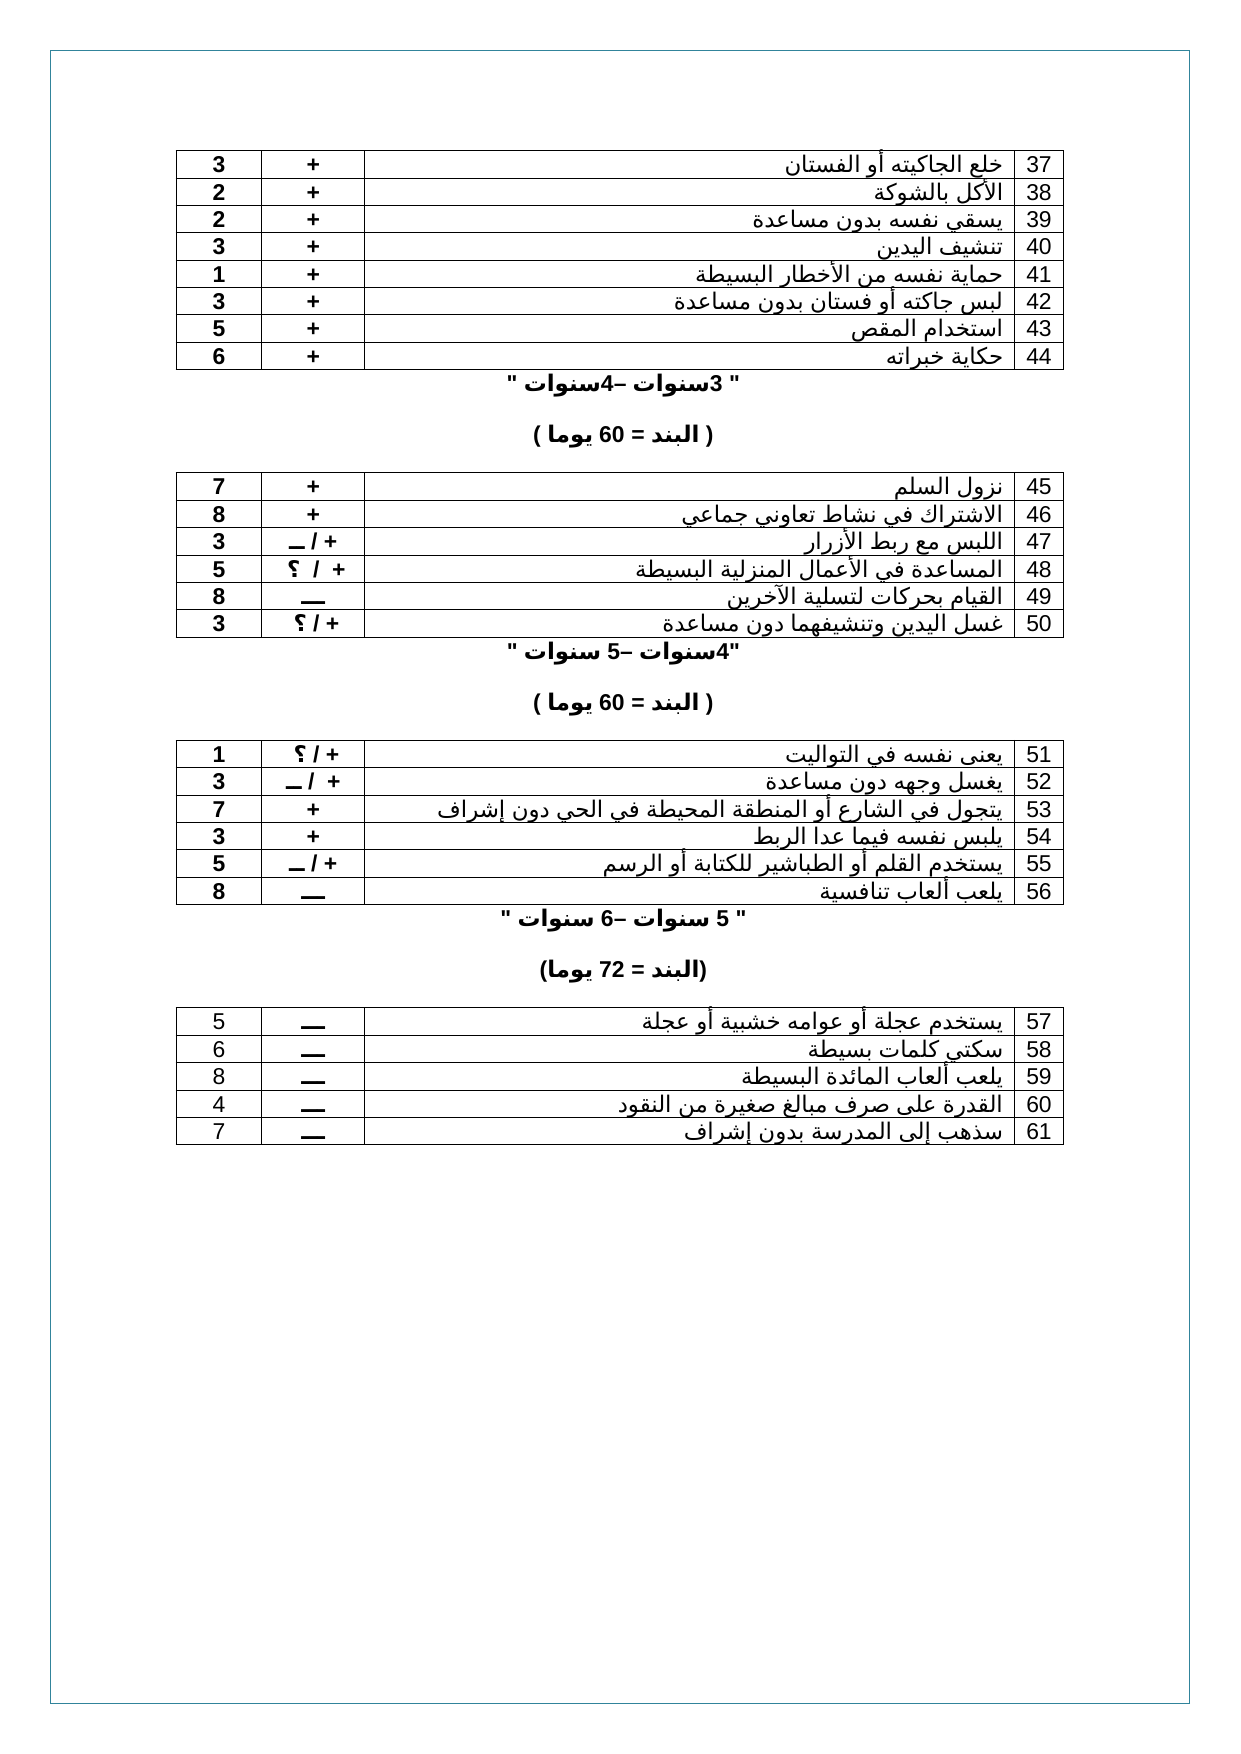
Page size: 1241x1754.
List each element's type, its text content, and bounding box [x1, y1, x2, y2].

table_cell + [262, 179, 364, 205]
table_header + / ؟ [262, 741, 364, 767]
table_cell 56 [1015, 878, 1063, 904]
table_cell + [262, 796, 364, 822]
table_cell 59 [1015, 1063, 1063, 1089]
table_header يستخدم عجلة أو عوامه خشبية أو عجلة [365, 1008, 1014, 1035]
table_cell + [262, 501, 364, 527]
table_cell 6 [177, 1036, 261, 1062]
table_cell 5 [177, 315, 261, 342]
table_cell يتجول في الشارع أو المنطقة المحيطة في الحي دون إشراف [365, 796, 1014, 822]
table_header + [262, 473, 364, 500]
table_cell 43 [1015, 315, 1063, 342]
table_cell 49 [1015, 583, 1063, 609]
table_cell الاشتراك في نشاط تعاوني جماعي [365, 501, 1014, 527]
table_cell 7 [177, 1118, 261, 1144]
table_cell 52 [1015, 768, 1063, 794]
table_cell سذهب إلى المدرسة بدون إشراف [365, 1118, 1014, 1144]
table_header يعنى نفسه في التواليت [365, 741, 1014, 767]
text "4سنوات –5 سنوات " [187, 638, 1053, 664]
table_cell 50 [1015, 610, 1063, 637]
table_cell حماية نفسه من الأخطار البسيطة [365, 261, 1014, 287]
table_cell ـــ [262, 583, 364, 609]
table_cell 3 [177, 528, 261, 554]
table_cell ـــ [262, 1118, 364, 1144]
table_cell يستخدم القلم أو الطباشير للكتابة أو الرسم [365, 850, 1014, 877]
table_header نزول السلم [365, 473, 1014, 500]
table_cell 42 [1015, 288, 1063, 314]
table_cell + / ــ [262, 850, 364, 877]
table_cell + / ؟ [262, 556, 364, 582]
table_cell 44 [1015, 343, 1063, 369]
table_header 1 [177, 741, 261, 767]
table_cell 8 [177, 1063, 261, 1089]
table_cell + / ــ [262, 768, 364, 794]
table_cell 3 [177, 768, 261, 794]
table_cell + / ؟ [262, 610, 364, 637]
table_cell يلبس نفسه فيما عدا الربط [365, 823, 1014, 849]
table_cell 58 [1015, 1036, 1063, 1062]
table_cell يسقي نفسه بدون مساعدة [365, 206, 1014, 232]
table_cell القيام بحركات لتسلية الآخرين [365, 583, 1014, 609]
table_header 7 [177, 473, 261, 500]
table_cell 3 [177, 823, 261, 849]
table_cell + [262, 343, 364, 369]
table_cell 39 [1015, 206, 1063, 232]
table_header 5 [177, 1008, 261, 1035]
table_cell يلعب ألعاب تنافسية [365, 878, 1014, 904]
text ( البند = 60 يوما ) [187, 421, 1053, 448]
table_cell يغسل وجهه دون مساعدة [365, 768, 1014, 794]
table_cell تنشيف اليدين [365, 233, 1014, 259]
table_cell 61 [1015, 1118, 1063, 1144]
table_cell غسل اليدين وتنشيفهما دون مساعدة [365, 610, 1014, 637]
table_cell لبس جاكته أو فستان بدون مساعدة [365, 288, 1014, 314]
table_cell 8 [177, 501, 261, 527]
table_cell القدرة على صرف مبالغ صغيرة من النقود [365, 1091, 1014, 1117]
table_cell + / ــ [262, 528, 364, 554]
table_cell + [262, 233, 364, 259]
table_cell الأكل بالشوكة [365, 179, 1014, 205]
table_cell 54 [1015, 823, 1063, 849]
text " 3سنوات –4سنوات " [187, 370, 1053, 397]
table_cell 3 [177, 288, 261, 314]
table_cell + [262, 288, 364, 314]
table_cell + [262, 206, 364, 232]
table_cell 2 [177, 206, 261, 232]
table_cell 40 [1015, 233, 1063, 259]
table_cell ـــ [262, 878, 364, 904]
table_cell 37 [1015, 151, 1063, 177]
table_cell 47 [1015, 528, 1063, 554]
text (البند = 72 يوما) [187, 956, 1053, 983]
text " 5 سنوات –6 سنوات " [187, 905, 1053, 932]
table_cell + [262, 151, 364, 177]
table_cell 3 [177, 151, 261, 177]
table_cell + [262, 823, 364, 849]
table_cell ـــ [262, 1036, 364, 1062]
table_cell خلع الجاكيته أو الفستان [365, 151, 1014, 177]
table_cell + [262, 261, 364, 287]
table_cell سكتي كلمات بسيطة [365, 1036, 1014, 1062]
table_cell 5 [177, 556, 261, 582]
table_cell 4 [177, 1091, 261, 1117]
table_cell + [262, 315, 364, 342]
table_cell يلعب ألعاب المائدة البسيطة [365, 1063, 1014, 1089]
table_cell حكاية خبراته [365, 343, 1014, 369]
table_cell 46 [1015, 501, 1063, 527]
table_cell 41 [1015, 261, 1063, 287]
table_header 45 [1015, 473, 1063, 500]
table_cell ـــ [262, 1091, 364, 1117]
table_cell استخدام المقص [365, 315, 1014, 342]
table_cell 1 [177, 261, 261, 287]
table_header ـــ [262, 1008, 364, 1035]
table_cell 60 [1015, 1091, 1063, 1117]
table_cell 53 [1015, 796, 1063, 822]
table_cell 6 [177, 343, 261, 369]
text ( البند = 60 يوما ) [187, 689, 1053, 715]
table_cell 48 [1015, 556, 1063, 582]
table_cell 8 [177, 878, 261, 904]
table_cell 2 [177, 179, 261, 205]
table_cell اللبس مع ربط الأزرار [365, 528, 1014, 554]
table_cell ـــ [262, 1063, 364, 1089]
table_cell 55 [1015, 850, 1063, 877]
table_cell 5 [177, 850, 261, 877]
table_header 57 [1015, 1008, 1063, 1035]
table_cell 38 [1015, 179, 1063, 205]
table_cell 8 [177, 583, 261, 609]
table_cell المساعدة في الأعمال المنزلية البسيطة [365, 556, 1014, 582]
table_cell 3 [177, 233, 261, 259]
table_cell 3 [177, 610, 261, 637]
table_cell 7 [177, 796, 261, 822]
table_header 51 [1015, 741, 1063, 767]
